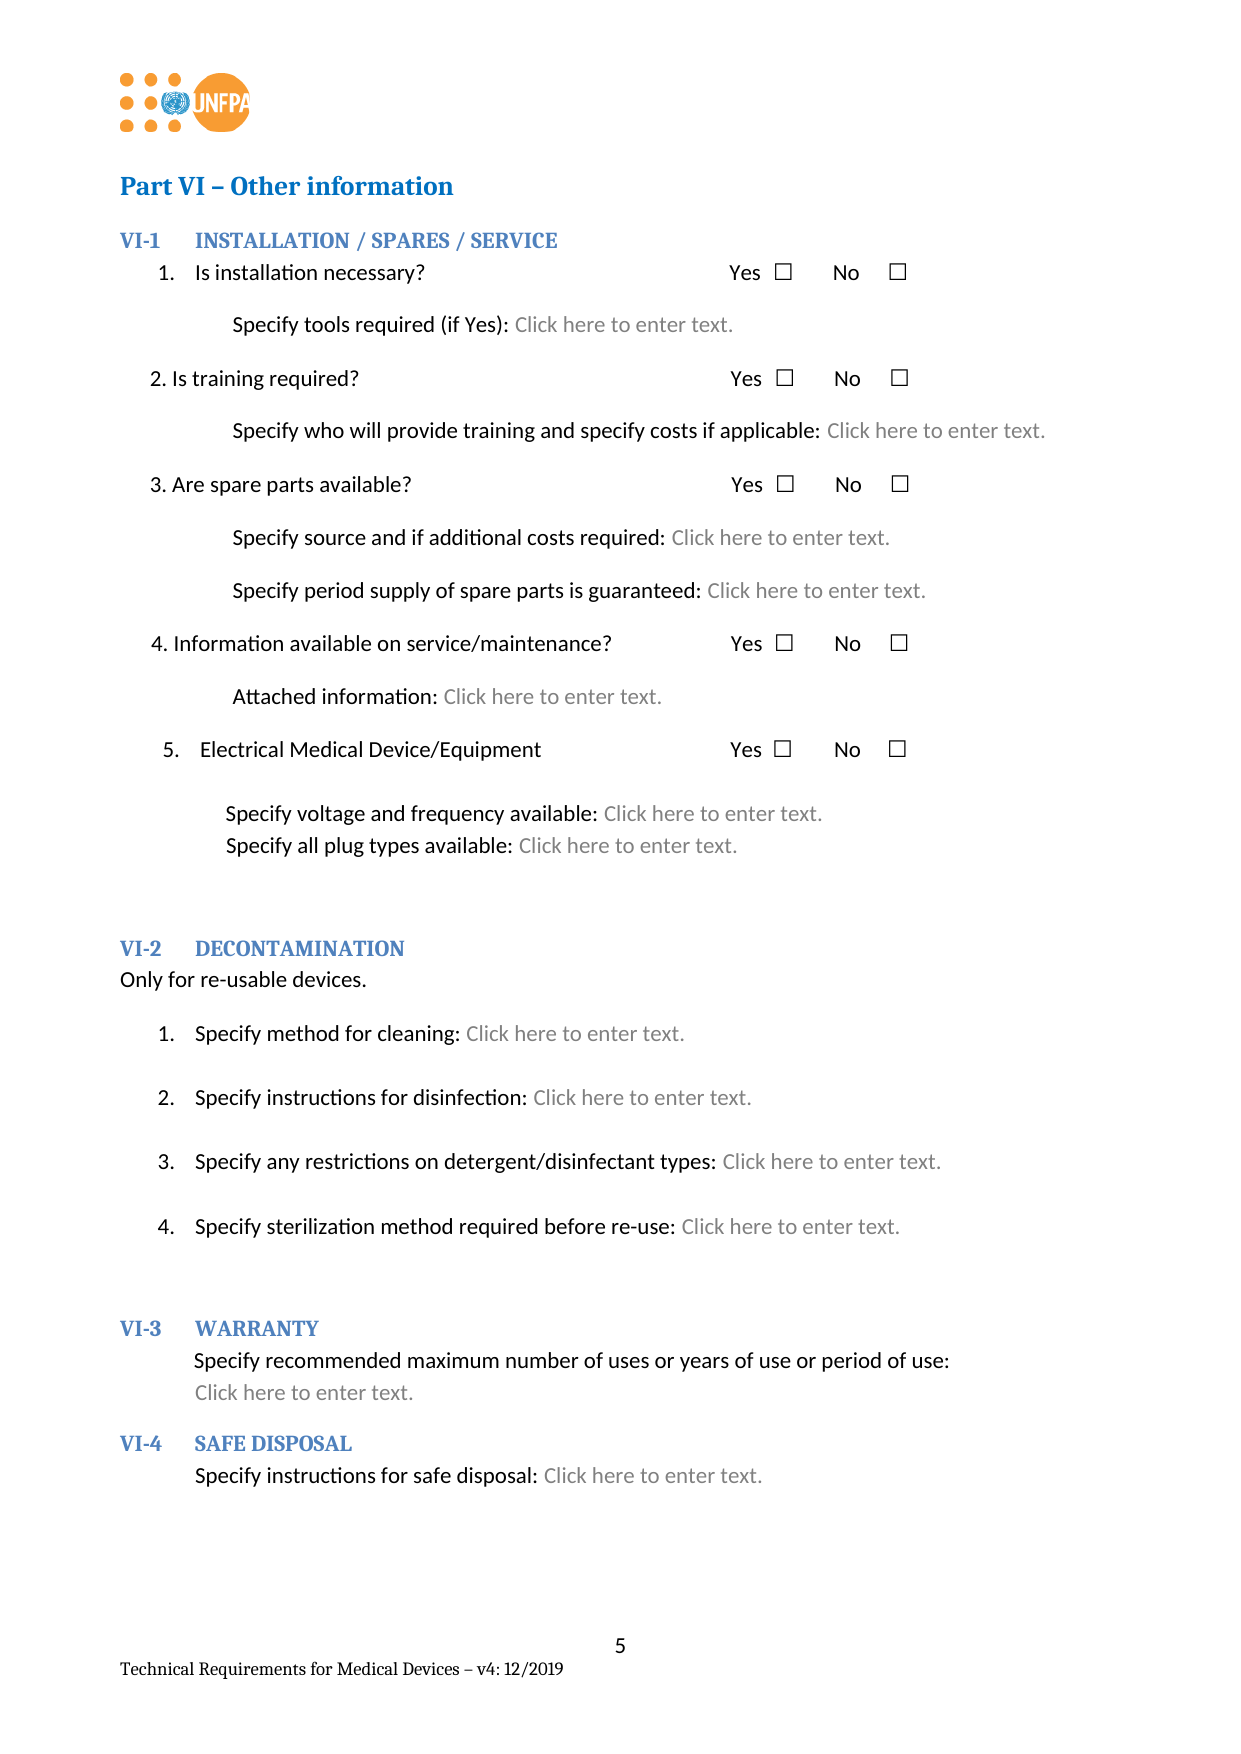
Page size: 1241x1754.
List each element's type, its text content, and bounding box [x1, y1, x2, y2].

subtitle VI-1 INSTALLATION / SPARES / SERVICE [120, 227, 1120, 254]
list Is installation necessary? Yes ☐ No ☐ [157, 258, 1120, 286]
list Specify sterilization method required before re-use: Click here to enter text. [157, 1212, 1120, 1240]
text Specify voltage and frequency available: Click here to enter text. [195, 799, 1120, 827]
list Electrical Medical Device/Equipment Yes ☐ No ☐ [162, 735, 1120, 763]
text Specify who will provide training and specify costs if applicable: Click here to enter text. [232, 417, 1120, 445]
subtitle VI-4 SAFE DISPOSAL [120, 1431, 1120, 1458]
text Attached information: Click here to enter text. [232, 682, 1120, 710]
text Specify period supply of spare parts is guaranteed: Click here to enter text. [232, 576, 1120, 604]
text Specify source and if additional costs required: Click here to enter text. [232, 523, 1120, 551]
text Specify all plug types available: Click here to enter text. [195, 831, 1120, 859]
text Specify tools required (if Yes): Click here to enter text. [232, 311, 1120, 339]
text 4. Information available on service/maintenance? Yes ☐ No ☐ [120, 629, 1120, 657]
text 2. Is training required? Yes ☐ No ☐ [149, 364, 1120, 392]
picture [120, 73, 250, 132]
text Specify recommended maximum number of uses or years of use or period of use: Click here to enter text. [120, 1346, 1120, 1406]
text Specify instructions for safe disposal: Click here to enter text. [195, 1461, 1120, 1489]
subtitle Part VI – Other information [120, 171, 1120, 202]
subtitle VI-3 WARRANTY [120, 1316, 1120, 1342]
list Specify method for cleaning: Click here to enter text. [157, 1019, 1120, 1047]
text Only for re-usable devices. [120, 966, 1120, 994]
subtitle VI-2 DECONTAMINATION [120, 935, 1120, 962]
list Specify instructions for disinfection: Click here to enter text. [157, 1083, 1120, 1111]
text 3. Are spare parts available? Yes ☐ No ☐ [149, 470, 1120, 498]
list Specify any restrictions on detergent/disinfectant types: Click here to enter text. [157, 1147, 1120, 1175]
